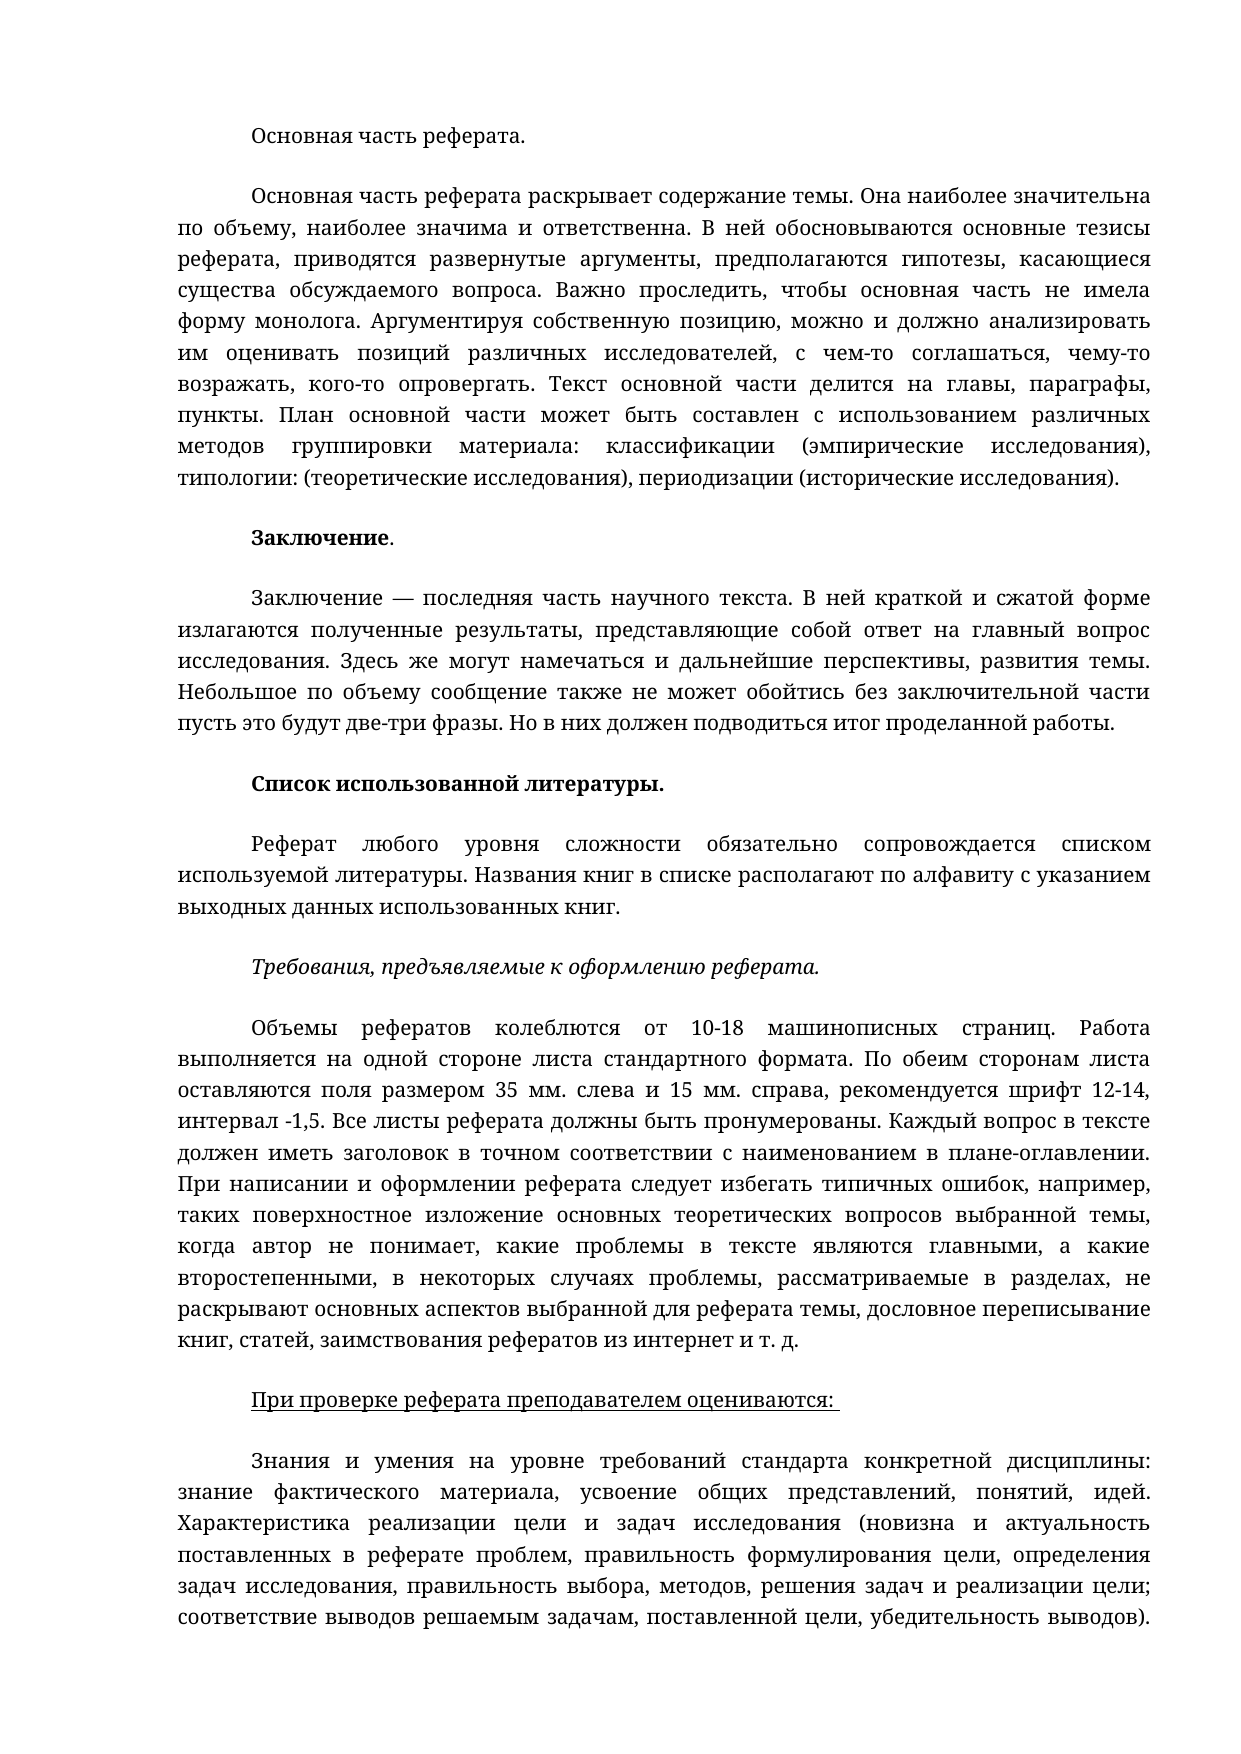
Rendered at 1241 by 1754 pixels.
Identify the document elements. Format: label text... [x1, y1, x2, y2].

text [177, 1443, 1152, 1631]
text Требования, предъявляемые к оформлению реферата. [177, 949, 1152, 981]
text Заключение — последняя часть научного текста. В ней краткой и сжатой форме излагаются полученные результаты, представляющие собой ответ на главный вопрос исследования. Здесь же могут намечаться и дальнейшие перспективы, развития темы. Небольшое по объему сообщение также не может обойтись без заключительной части пусть это будут две-три фразы. Но в них должен подводиться итог проделанной работы. [177, 581, 1152, 737]
text Основная часть реферата. [177, 118, 1152, 149]
text Список использованной литературы. [177, 766, 1152, 797]
text Основная часть реферата раскрывает содержание темы. Она наиболее значительна по объему, наиболее значима и ответственна. В ней обосновываются основные тезисы реферата, приводятся развернутые аргументы, предполагаются гипотезы, касающиеся существа обсуждаемого вопроса. Важно проследить, чтобы основная часть не имела форму монолога. Аргументируя собственную позицию, можно и должно анализировать им оценивать позиций различных исследователей, с чем-то соглашаться, чему-то возражать, кого-то опровергать. Текст основной части делится на главы, параграфы, пункты. План основной части может быть составлен с использованием различных методов группировки материала: классификации (эмпирические исследования), типологии: (теоретические исследования), периодизации (исторические исследования). [177, 178, 1152, 491]
text Реферат любого уровня сложности обязательно сопровождается списком используемой литературы. Названия книг в списке располагают по алфавиту с указанием выходных данных использованных книг. [177, 826, 1152, 920]
text При проверке реферата преподавателем оцениваются: [177, 1383, 1152, 1414]
text Объемы рефератов колеблются от 10-18 машинописных страниц. Работа выполняется на одной стороне листа стандартного формата. По обеим сторонам листа оставляются поля размером 35 мм. слева и 15 мм. справа, рекомендуется шрифт 12-14, интервал -1,5. Все листы реферата должны быть пронумерованы. Каждый вопрос в тексте должен иметь заголовок в точном соответствии с наименованием в плане-оглавлении. При написании и оформлении реферата следует избегать типичных ошибок, например, таких поверхностное изложение основных теоретических вопросов выбранной темы, когда автор не понимает, какие проблемы в тексте являются главными, а какие второстепенными, в некоторых случаях проблемы, рассматриваемые в разделах, не раскрывают основных аспектов выбранной для реферата темы, дословное переписывание книг, статей, заимствования рефератов из интернет и т. д. [177, 1010, 1152, 1353]
text Заключение. [177, 520, 1152, 551]
